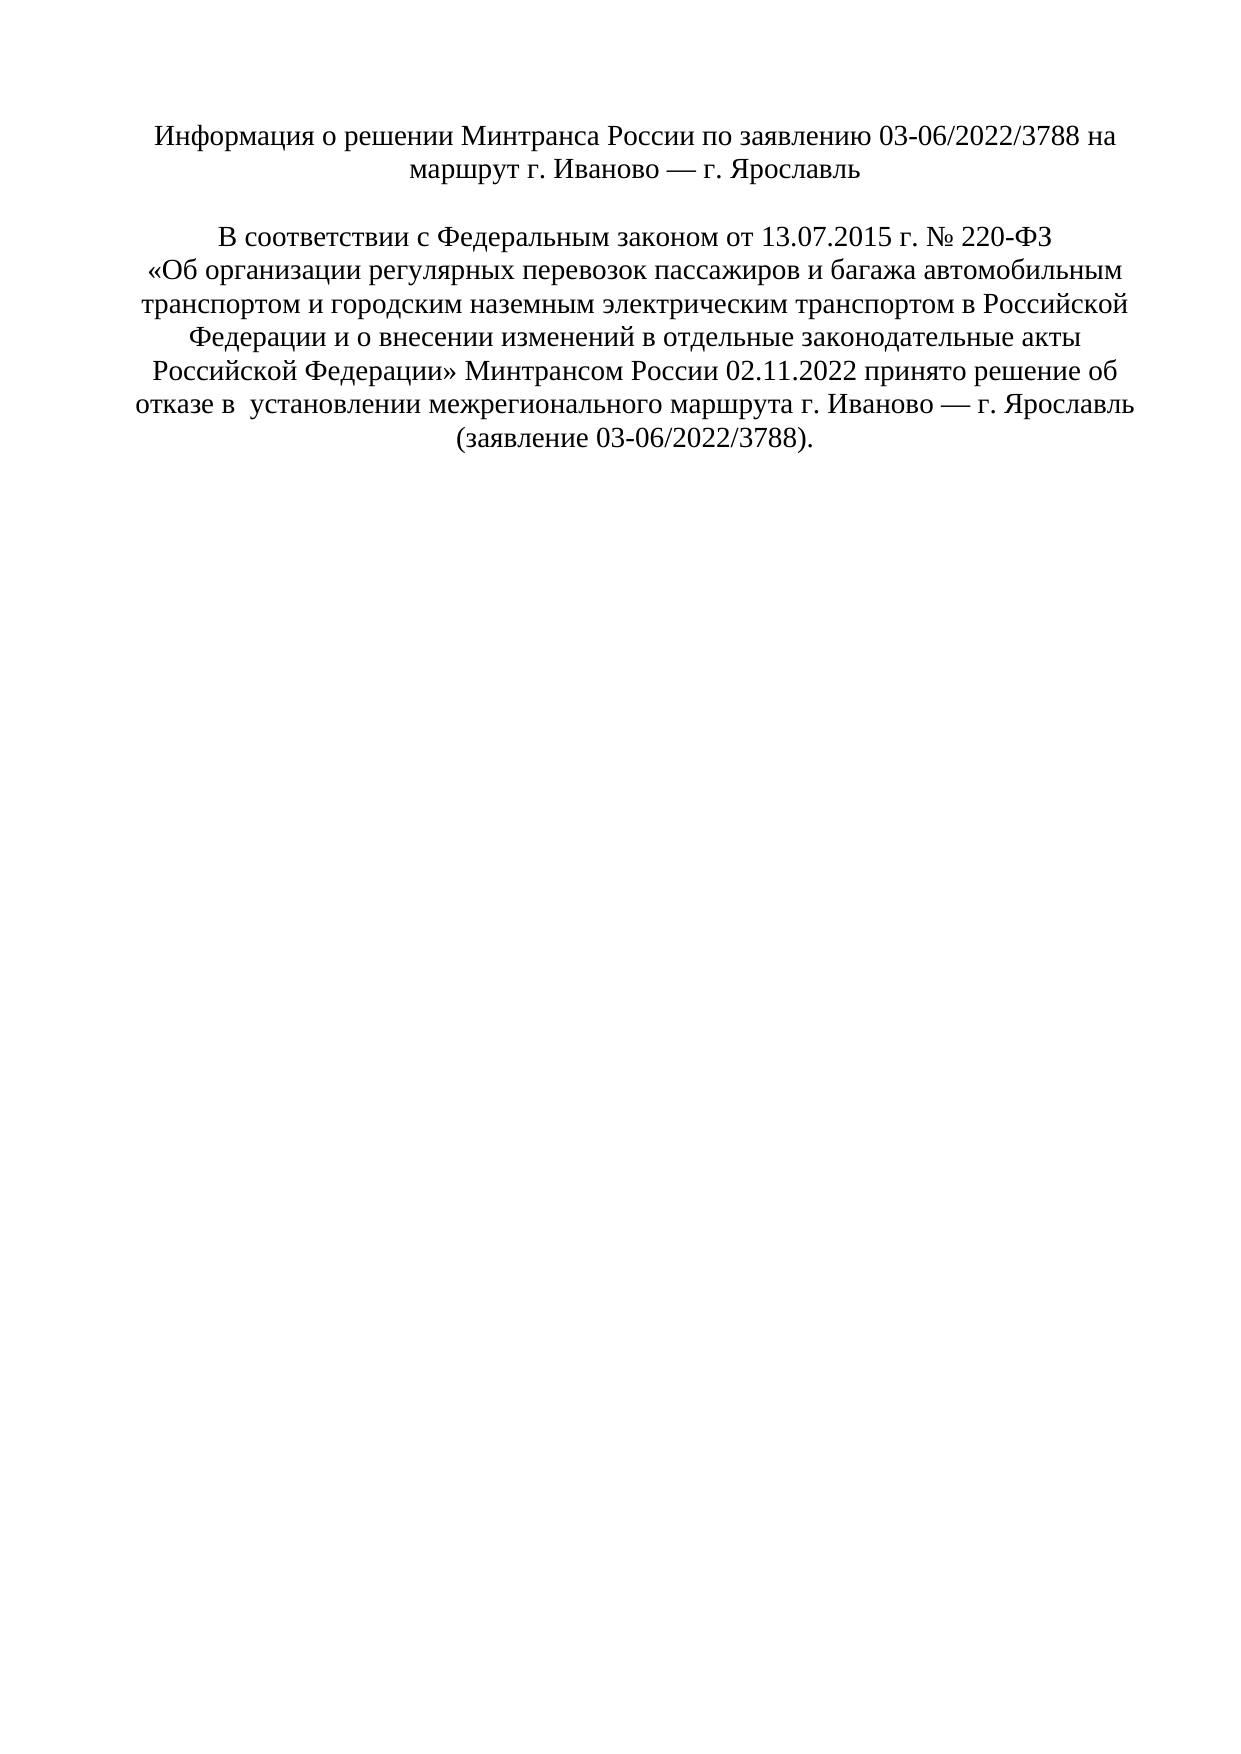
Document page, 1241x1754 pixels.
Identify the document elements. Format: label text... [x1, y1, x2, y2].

text В соответствии с Федеральным законом от 13.07.2015 г. № 220-ФЗ «Об организации регулярных перевозок пассажиров и багажа автомобильным транспортом и городским наземным электрическим транспортом в Российской Федерации и о внесении изменений в отдельные законодательные акты Российской Федерации» Минтрансом России 02.11.2022 принято решение об отказе в установлении межрегионального маршрута г. Иваново — г. Ярославль (заявление 03-06/2022/3788). [118, 219, 1152, 453]
text Информация о решении Минтранса России по заявлению 03-06/2022/3788 на маршрут г. Иваново — г. Ярославль [118, 118, 1152, 185]
